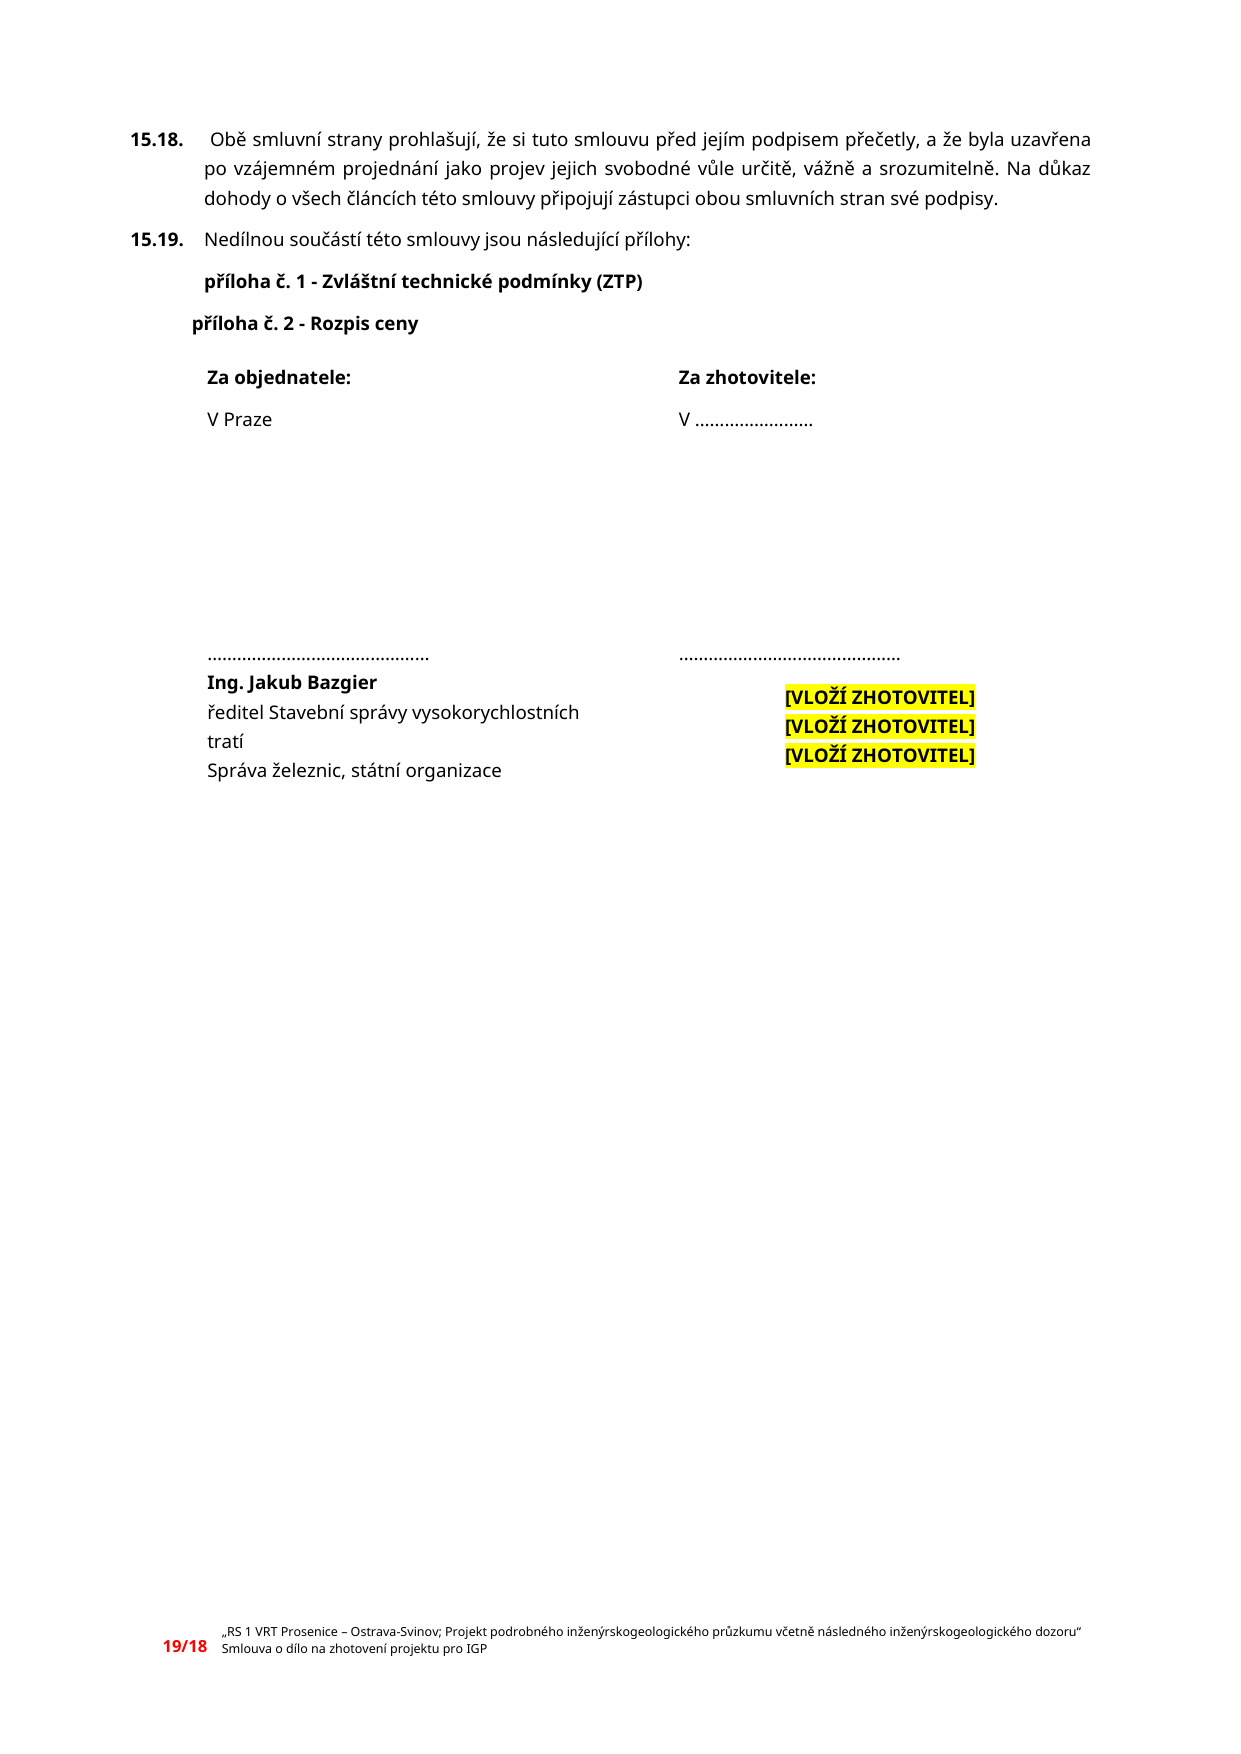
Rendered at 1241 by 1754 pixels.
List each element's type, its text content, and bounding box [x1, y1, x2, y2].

table_header Za objednatele: V Praze [148, 365, 620, 640]
table_cell [VLOŽÍ ZHOTOVITEL] [VLOŽÍ ZHOTOVITEL] [VLOŽÍ ZHOTOVITEL] [620, 670, 1092, 787]
text příloha č. 1 - Zvláštní technické podmínky (ZTP) [148, 268, 1092, 294]
text 15.18. Obě smluvní strany prohlašují, že si tuto smlouvu před jejím podpisem přečetly, a že byla uzavřena po vzájemném projednání jako projev jejich svobodné vůle určitě, vážně a srozumitelně. Na důkaz dohody o všech článcích této smlouvy připojují zástupci obou smluvních stran své podpisy. [130, 126, 1092, 210]
table_header Za zhotovitele: V …………………… [620, 365, 1092, 640]
table_cell ……………………………………… [620, 640, 1092, 670]
text 15.19. Nedílnou součástí této smlouvy jsou následující přílohy: [130, 227, 1092, 252]
table_cell ……………………………………… [148, 640, 620, 670]
table_cell Ing. Jakub Bazgier ředitel Stavební správy vysokorychlostních tratí Správa železnic, státní organizace [148, 670, 620, 787]
text příloha č. 2 - Rozpis ceny [148, 310, 1092, 336]
